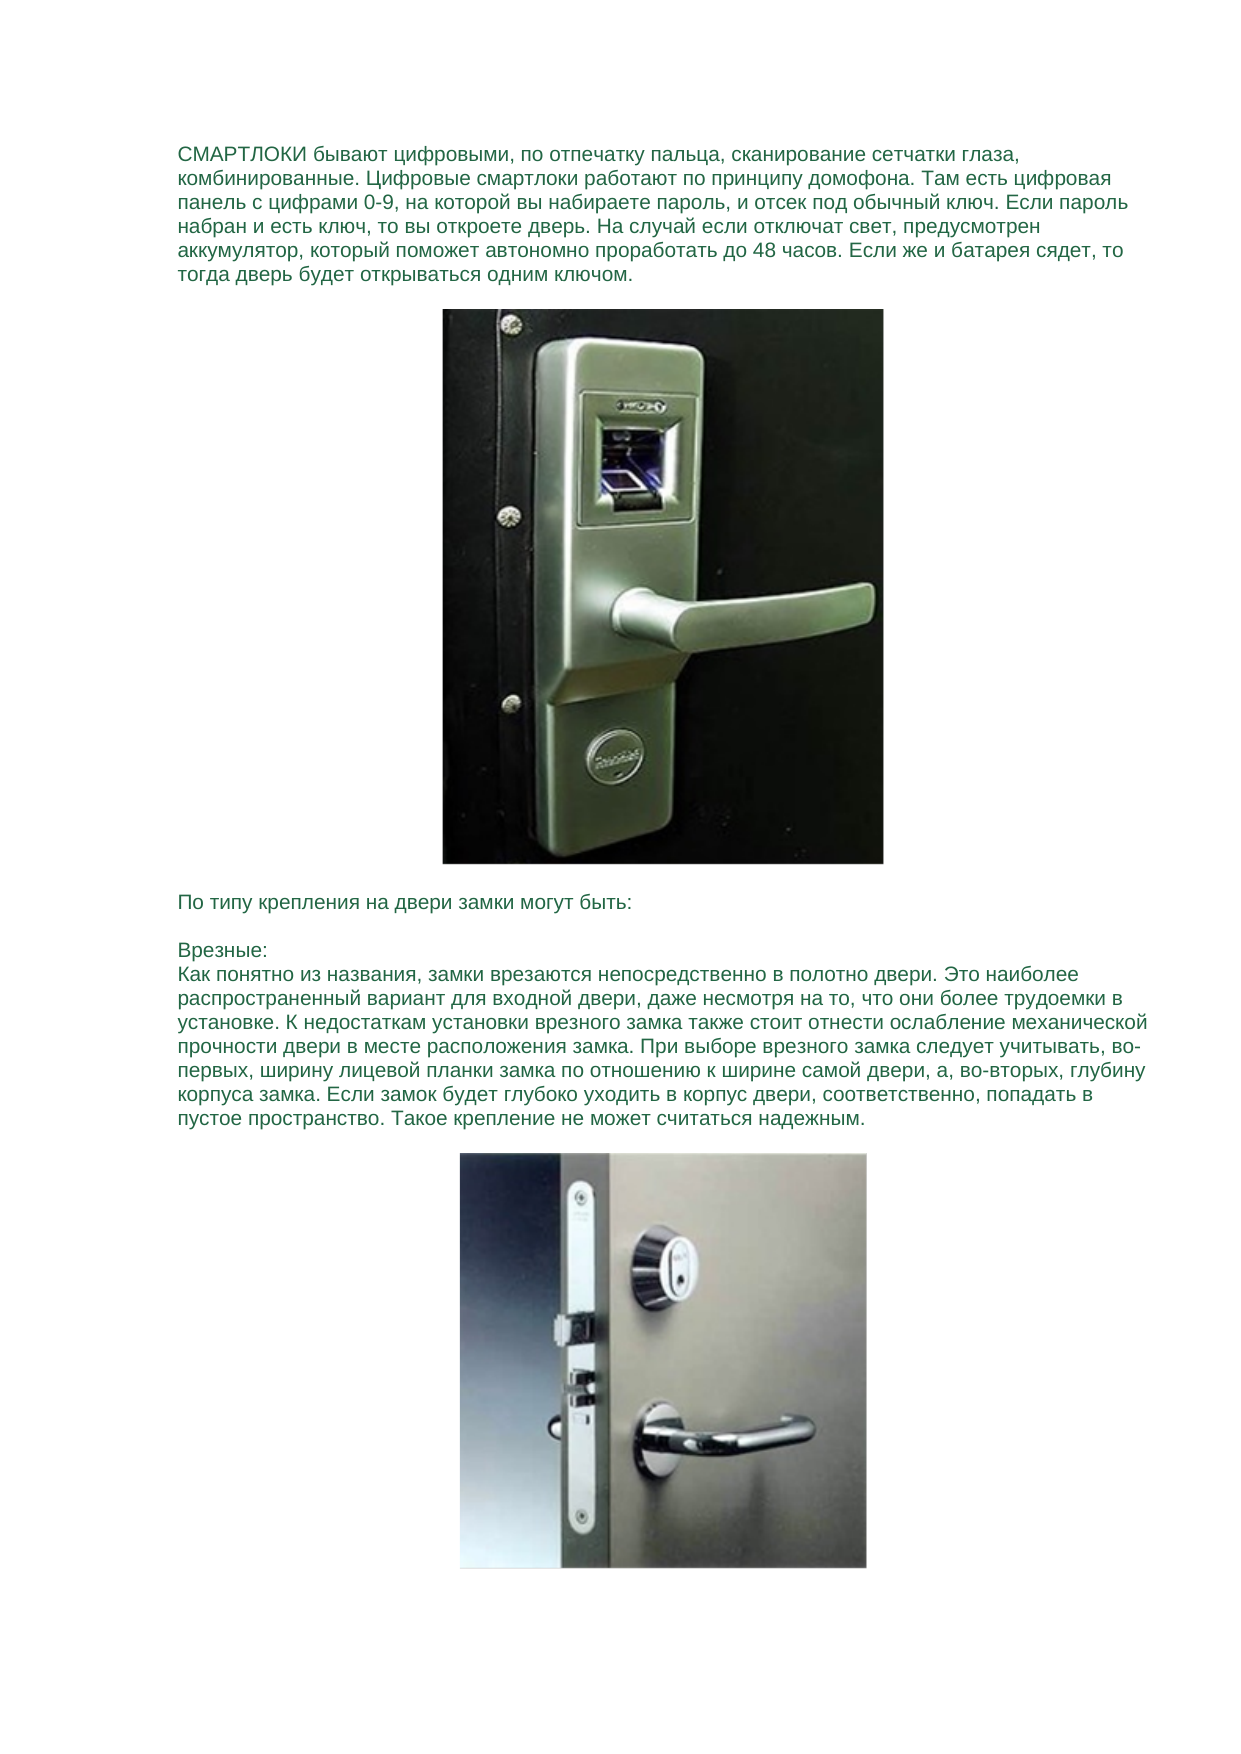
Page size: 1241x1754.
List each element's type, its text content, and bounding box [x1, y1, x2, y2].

picture [459, 1153, 870, 1570]
text СМАРТЛОКИ бывают цифровыми, по отпечатку пальца, сканирование сетчатки глаза, комбинированные. Цифровые смартлоки работают по принципу домофона. Там есть цифровая панель с цифрами 0-9, на которой вы набираете пароль, и отсек под обычный ключ. Если пароль набран и есть ключ, то вы откроете дверь. На случай если отключат свет, предусмотрен аккумулятор, который поможет автономно проработать до 48 часов. Если же и батарея сядет, то тогда дверь будет открываться одним ключом. [177, 142, 1152, 286]
text Как понятно из названия, замки врезаются непосредственно в полотно двери. Это наиболее распространенный вариант для входной двери, даже несмотря на то, что они более трудоемки в установке. К недостаткам установки врезного замка также стоит отнести ослабление механической прочности двери в месте расположения замка. При выборе врезного замка следует учитывать, во-первых, ширину лицевой планки замка по отношению к ширине самой двери, а, во-вторых, глубину корпуса замка. Если замок будет глубоко уходить в корпус двери, соответственно, попадать в пустое пространство. Такое крепление не может считаться надежным. [177, 962, 1152, 1129]
picture [442, 309, 887, 866]
text По типу крепления на двери замки могут быть: [177, 890, 1152, 914]
text Врезные: [177, 938, 1152, 962]
